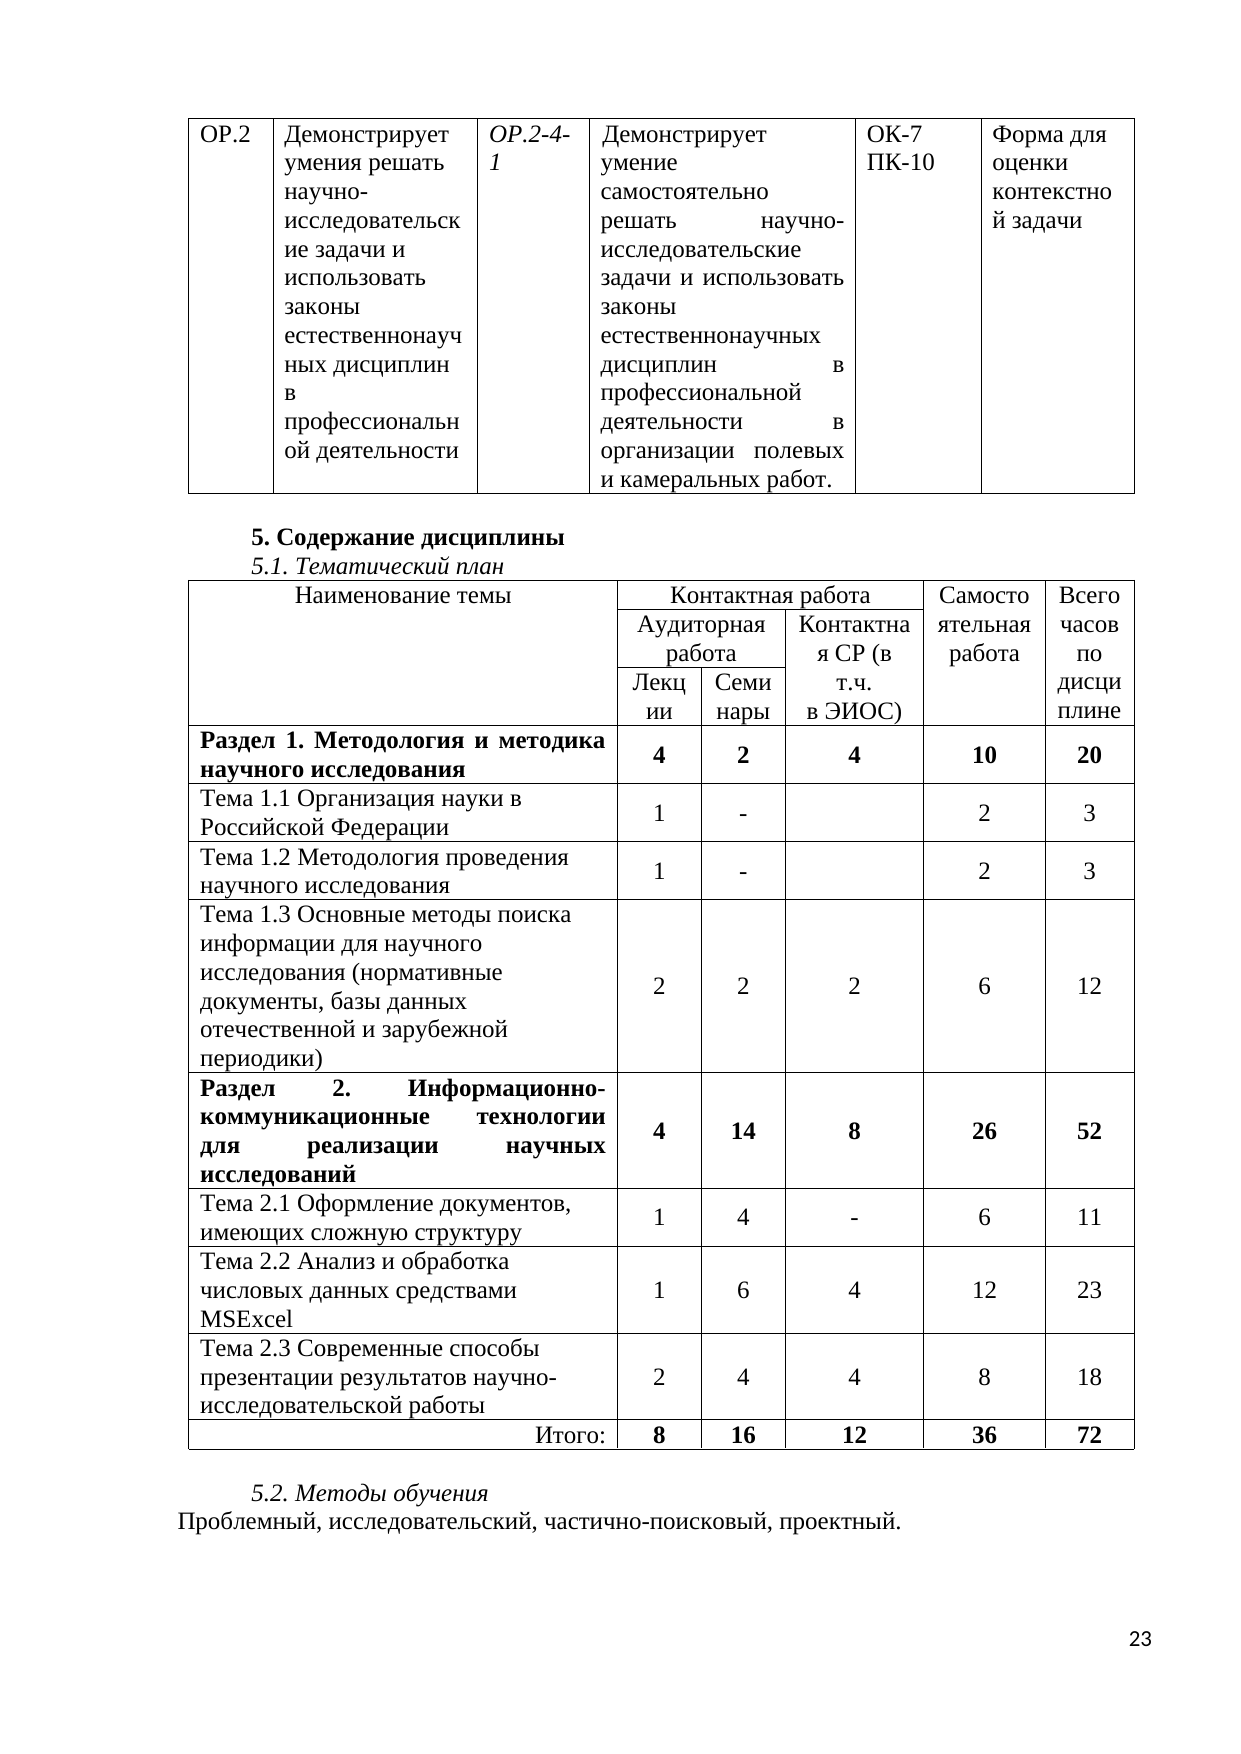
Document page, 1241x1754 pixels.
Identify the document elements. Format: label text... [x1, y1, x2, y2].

table_cell 2 [618, 900, 701, 1072]
table_cell 2 [618, 1334, 701, 1419]
table_cell Тема 2.3 Современные способы презентации результатов научно-исследовательской работы [189, 1334, 617, 1419]
table_header Наименование темы [189, 581, 617, 725]
table_cell 52 [1046, 1073, 1134, 1188]
table_header Самостоятельная работа [924, 581, 1045, 725]
table_cell ОР.2 [189, 119, 273, 492]
table_cell 3 [1046, 784, 1134, 841]
table_cell 1 [618, 842, 701, 899]
table_cell - [702, 784, 785, 841]
table_cell [786, 842, 923, 899]
table_cell Итого: [189, 1420, 617, 1448]
table_cell 8 [924, 1334, 1045, 1419]
table_cell [786, 784, 923, 841]
table_header Всего часов по дисциплине [1046, 581, 1134, 725]
table_cell ОК-7 ПК-10 [856, 119, 981, 492]
table_cell 6 [924, 900, 1045, 1072]
table_cell ОР.2-4-1 [478, 119, 589, 492]
table_cell Демонстрирует умения решать научно-исследовательские задачи и использовать законы естественнонаучных дисциплин в профессиональной деятельности [274, 119, 477, 492]
table_cell - [786, 1189, 923, 1246]
table_cell 2 [702, 726, 785, 783]
table_cell 12 [786, 1420, 923, 1448]
text 5.2. Методы обучения [177, 1478, 1152, 1506]
text 5. Содержание дисциплины [177, 522, 1152, 551]
table_cell 36 [924, 1420, 1045, 1448]
table_cell 1 [618, 1247, 701, 1332]
table_cell 14 [702, 1073, 785, 1188]
table_cell 4 [702, 1189, 785, 1246]
table_cell 4 [618, 1073, 701, 1188]
text 5.1. Тематический план [177, 551, 1152, 580]
table_cell Тема 2.1 Оформление документов, имеющих сложную структуру [189, 1189, 617, 1246]
table_cell 8 [618, 1420, 701, 1448]
table_cell Тема 2.2 Анализ и обработка числовых данных средствами MSExcel [189, 1247, 617, 1332]
text Проблемный, исследовательский, частично-поисковый, проектный. [177, 1506, 1152, 1535]
table_cell - [702, 842, 785, 899]
table_cell Раздел 2. Информационно-коммуникационные технологии для реализации научных исследований [189, 1073, 617, 1188]
table_cell 2 [924, 842, 1045, 899]
table_cell Форма для оценки контекстной задачи [982, 119, 1134, 492]
table_cell 18 [1046, 1334, 1134, 1419]
table_cell 1 [618, 1189, 701, 1246]
table_cell 4 [618, 726, 701, 783]
table_cell 8 [786, 1073, 923, 1188]
table_cell 20 [1046, 726, 1134, 783]
table_cell 3 [1046, 842, 1134, 899]
table_cell 26 [924, 1073, 1045, 1188]
table_cell Тема 1.2 Методология проведения научного исследования [189, 842, 617, 899]
table_cell Семинары [702, 668, 785, 725]
table_cell 4 [786, 1334, 923, 1419]
table_cell 6 [702, 1247, 785, 1332]
table_cell 10 [924, 726, 1045, 783]
table_cell Раздел 1. Методология и методика научного исследования [189, 726, 617, 783]
table_cell Демонстрирует умение самостоятельно решать научно-исследовательские задачи и использовать законы естественнонаучных дисциплин в профессиональной деятельности в организации полевых и камеральных работ. [590, 119, 855, 492]
table_cell 6 [924, 1189, 1045, 1246]
table_cell 12 [1046, 900, 1134, 1072]
table_cell Тема 1.1 Организация науки в Российской Федерации [189, 784, 617, 841]
table_cell 4 [786, 1247, 923, 1332]
table_cell 1 [618, 784, 701, 841]
table_cell 23 [1046, 1247, 1134, 1332]
table_cell 16 [702, 1420, 785, 1448]
table_cell 4 [702, 1334, 785, 1419]
table_cell 11 [1046, 1189, 1134, 1246]
table_cell Лекции [618, 668, 701, 725]
table_cell 2 [702, 900, 785, 1072]
table_cell 2 [786, 900, 923, 1072]
table_header Контактная работа [618, 581, 923, 609]
table_cell 72 [1046, 1420, 1134, 1448]
table_cell Контактная СР (в т.ч. в ЭИОС) [786, 610, 923, 725]
table_cell Аудиторная работа [618, 610, 785, 667]
table_cell 2 [924, 784, 1045, 841]
table_cell Тема 1.3 Основные методы поиска информации для научного исследования (нормативные документы, базы данных отечественной и зарубежной периодики) [189, 900, 617, 1072]
table_cell 4 [786, 726, 923, 783]
table_cell 12 [924, 1247, 1045, 1332]
